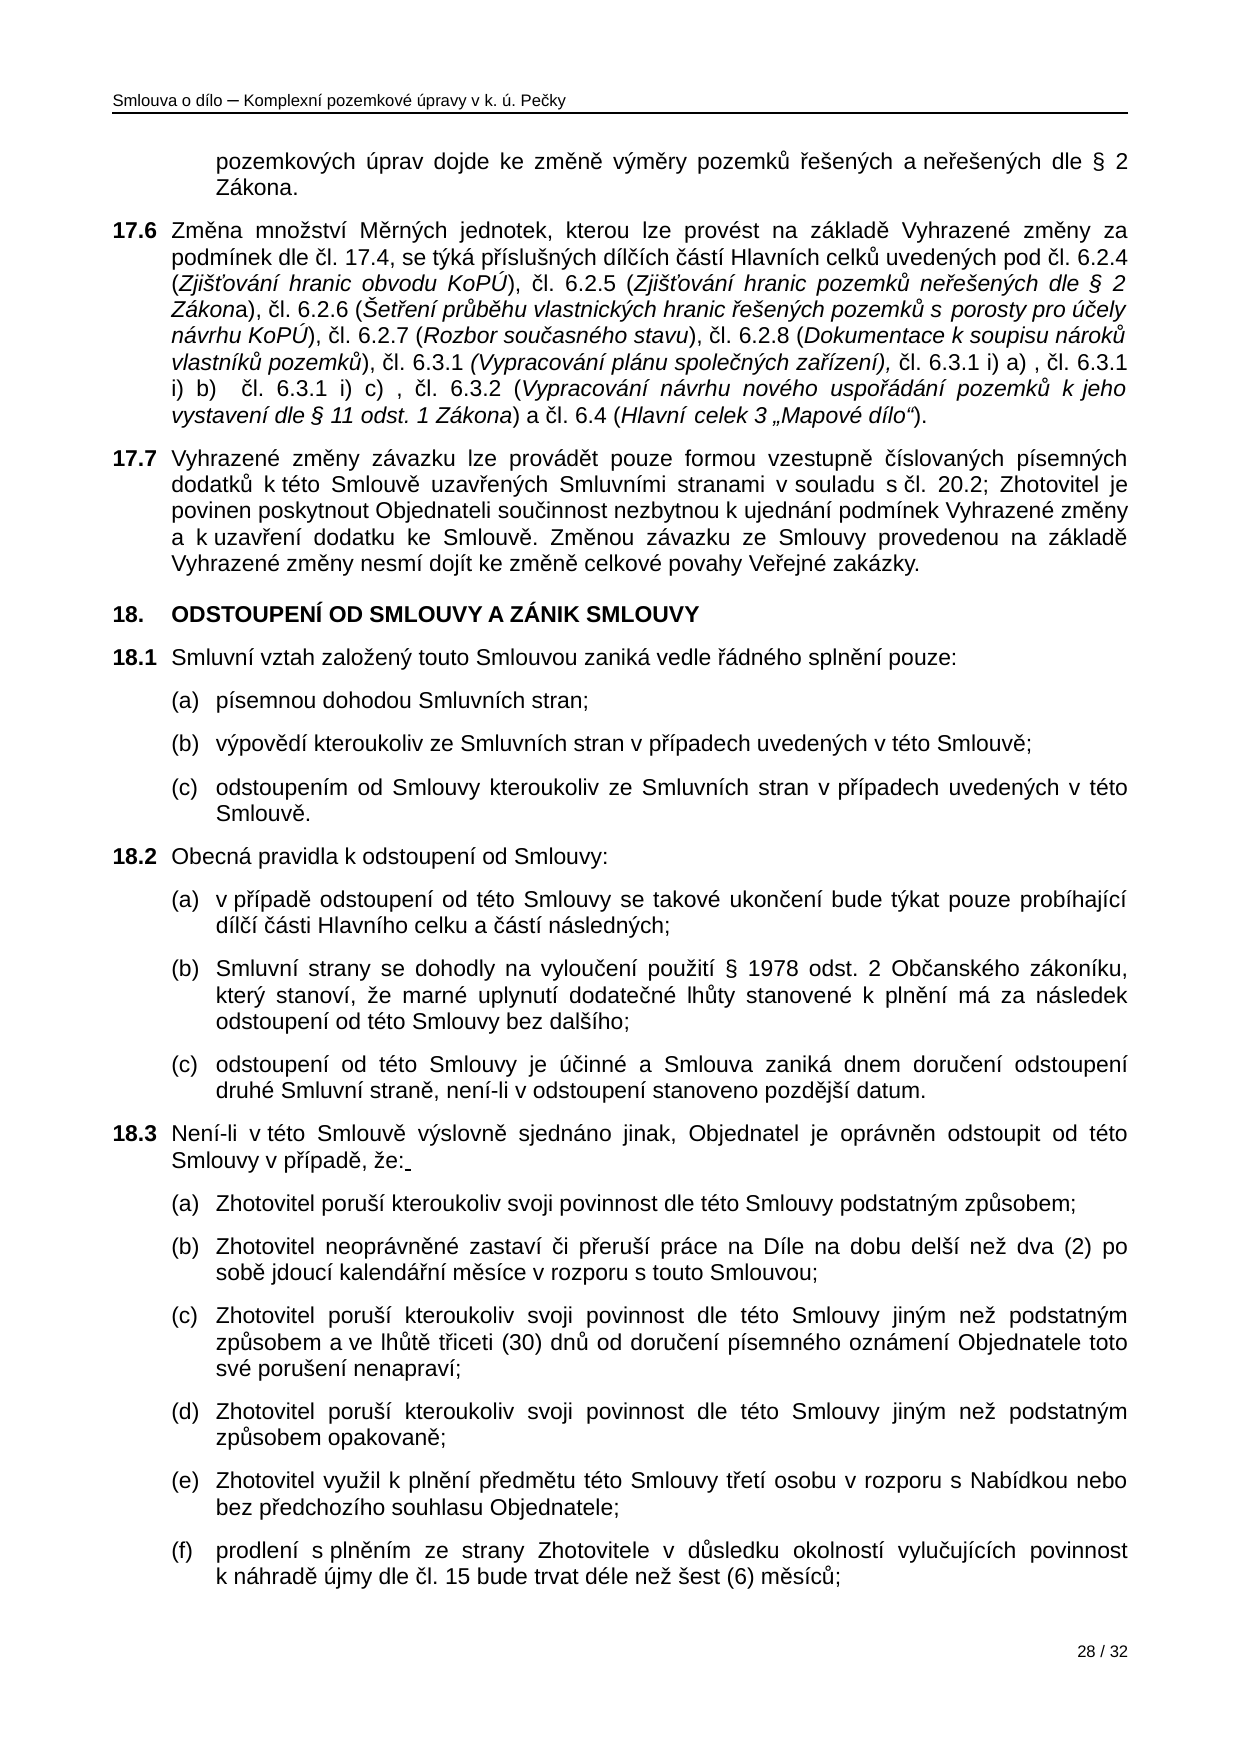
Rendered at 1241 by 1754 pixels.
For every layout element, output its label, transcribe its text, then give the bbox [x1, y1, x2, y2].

text výpovědí kteroukoliv ze Smluvních stran v případech uvedených v této Smlouvě; [171, 730, 1128, 757]
text Není-li v této Smlouvě výslovně sjednáno jinak, Objednatel je oprávněn odstoupit od této Smlouvy v případě, že: [112, 1120, 1128, 1173]
text Změna množství Měrných jednotek, kterou lze provést na základě Vyhrazené změny za podmínek dle čl. 17.4, se týká příslušných dílčích částí Hlavních celků uvedených pod čl. 6.2.4 (Zjišťování hranic obvodu KoPÚ), čl. 6.2.5 (Zjišťování hranic pozemků neřešených dle § 2 Zákona), čl. 6.2.6 (Šetření průběhu vlastnických hranic řešených pozemků s porosty pro účely návrhu KoPÚ), čl. 6.2.7 (Rozbor současného stavu), čl. 6.2.8 (Dokumentace k soupisu nároků vlastníků pozemků), čl. 6.3.1 (Vypracování plánu společných zařízení), čl. 6.3.1 i) a) , čl. 6.3.1 i) b) čl. 6.3.1 i) c) , čl. 6.3.2 (Vypracování návrhu nového uspořádání pozemků k jeho vystavení dle § 11 odst. 1 Zákona) a čl. 6.4 (Hlavní celek 3 „Mapové dílo“). [112, 217, 1128, 428]
list Zhotovitel poruší kteroukoliv svoji povinnost dle této Smlouvy podstatným způsobem; [171, 1190, 1128, 1216]
text Zhotovitel poruší kteroukoliv svoji povinnost dle této Smlouvy jiným než podstatným způsobem a ve lhůtě třiceti (30) dnů od doručení písemného oznámení Objednatele toto své porušení nenapraví; [171, 1302, 1128, 1381]
text Obecná pravidla k odstoupení od Smlouvy: [112, 843, 1128, 869]
text odstoupením od Smlouvy kteroukoliv ze Smluvních stran v případech uvedených v této Smlouvě. [171, 773, 1128, 826]
list písemnou dohodou Smluvních stran; [171, 687, 1128, 714]
text Zhotovitel poruší kteroukoliv svoji povinnost dle této Smlouvy jiným než podstatným způsobem opakovaně; [171, 1398, 1128, 1451]
text prodlení s plněním ze strany Zhotovitele v důsledku okolností vylučujících povinnost k náhradě újmy dle čl. 15 bude trvat déle než šest (6) měsíců; [171, 1537, 1128, 1589]
text Smluvní strany se dohodly na vyloučení použití § 1978 odst. 2 Občanského zákoníku, který stanoví, že marné uplynutí dodatečné lhůty stanovené k plnění má za následek odstoupení od této Smlouvy bez dalšího; [171, 955, 1128, 1034]
text Vyhrazené změny závazku lze provádět pouze formou vzestupně číslovaných písemných dodatků k této Smlouvě uzavřených Smluvními stranami v souladu s čl. 20.2; Zhotovitel je povinen poskytnout Objednateli součinnost nezbytnou k ujednání podmínek Vyhrazené změny a k uzavření dodatku ke Smlouvě. Změnou závazku ze Smlouvy provedenou na základě Vyhrazené změny nesmí dojít ke změně celkové povahy Veřejné zakázky. [112, 444, 1128, 576]
list v případě odstoupení od této Smlouvy se takové ukončení bude týkat pouze probíhající dílčí části Hlavního celku a částí následných; [171, 886, 1128, 938]
text Zhotovitel využil k plnění předmětu této Smlouvy třetí osobu v rozporu s Nabídkou nebo bez předchozího souhlasu Objednatele; [171, 1467, 1128, 1520]
list Zhotovitel neoprávněné zastaví či přeruší práce na Díle na dobu delší než dva (2) po sobě jdoucí kalendářní měsíce v rozporu s touto Smlouvou; [171, 1233, 1128, 1285]
text ODSTOUPENÍ OD SMLOUVY a zánik smlouvy [112, 601, 1128, 628]
text odstoupení od této Smlouvy je účinné a Smlouva zaniká dnem doručení odstoupení druhé Smluvní straně, není-li v odstoupení stanoveno pozdější datum. [171, 1051, 1128, 1104]
text Smluvní vztah založený touto Smlouvou zaniká vedle řádného splnění pouze: [112, 644, 1128, 671]
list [171, 148, 1128, 200]
